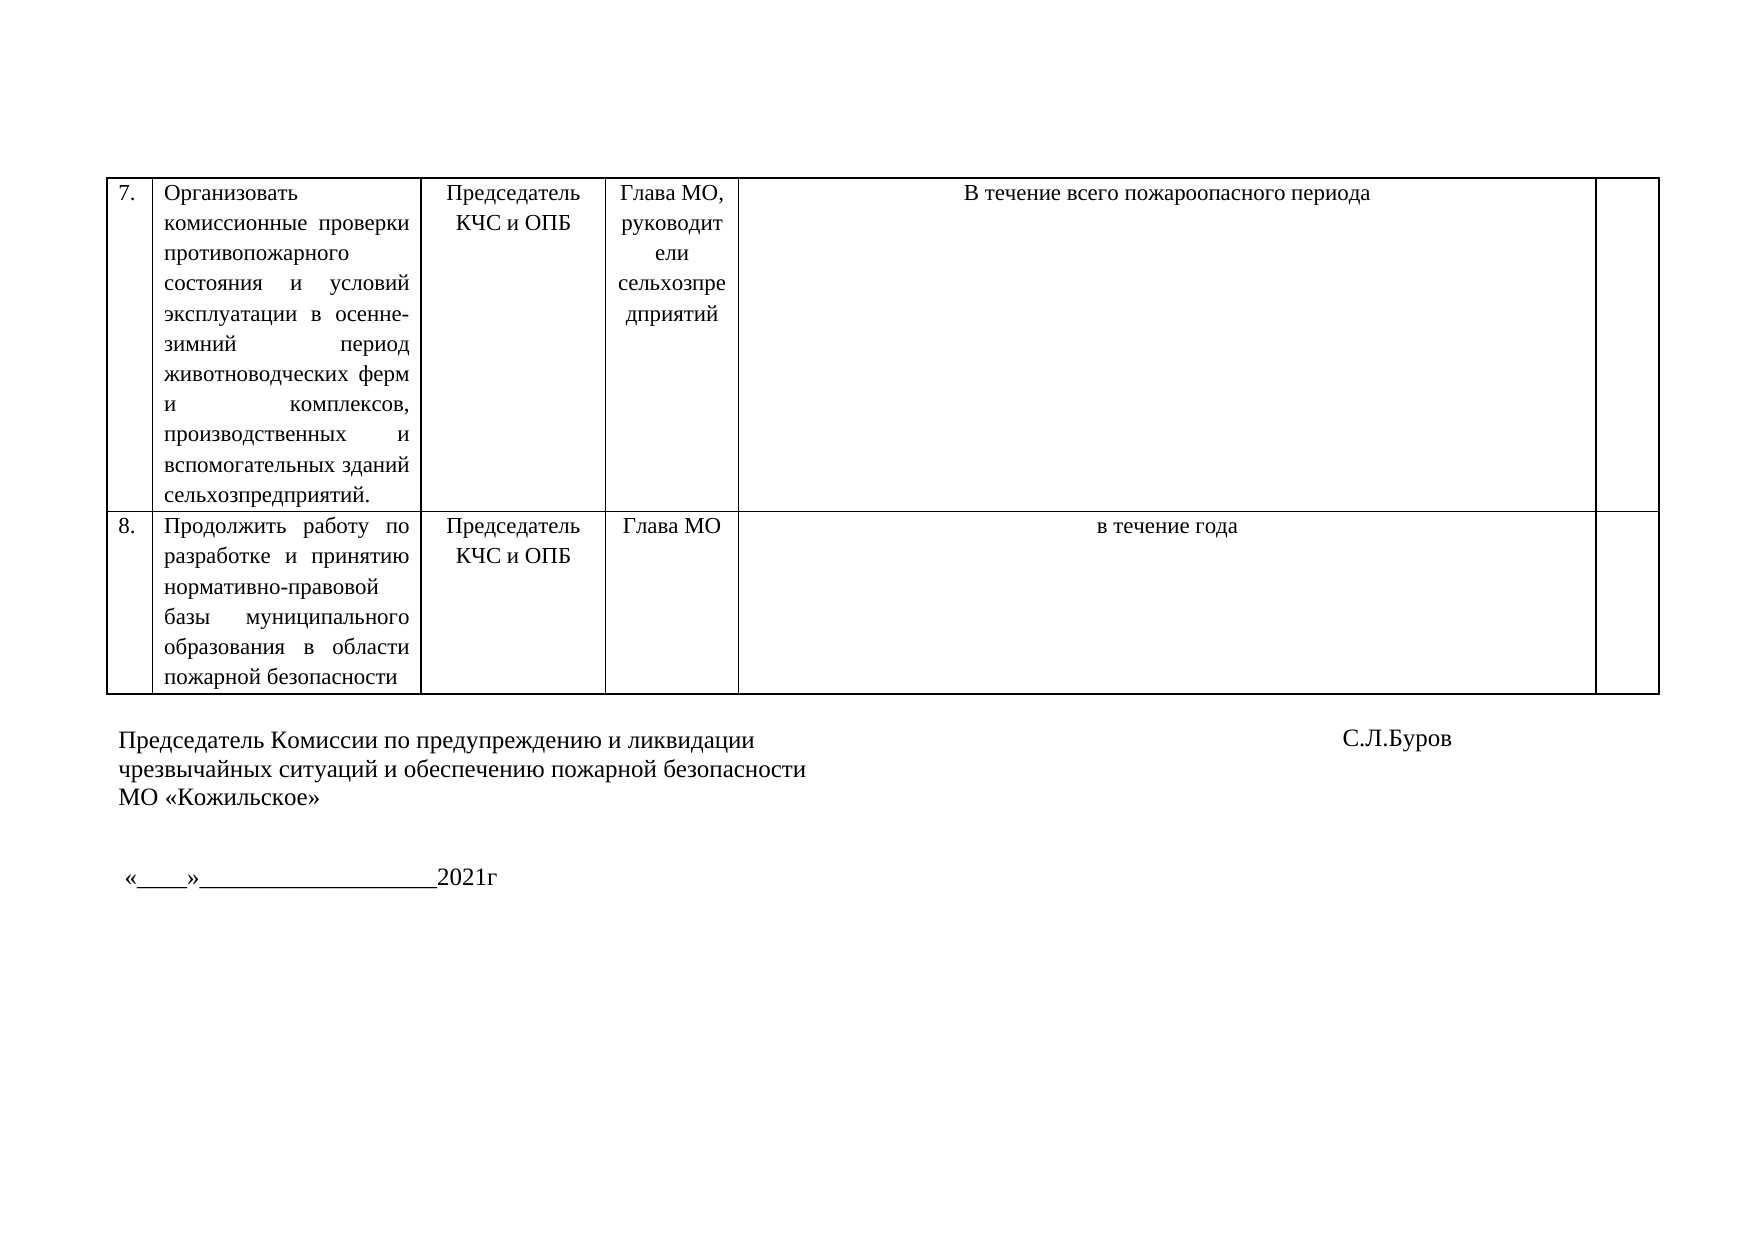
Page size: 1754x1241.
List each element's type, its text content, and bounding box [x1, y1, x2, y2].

table_cell Председатель КЧС и ОПБ [422, 512, 605, 693]
table_cell С.Л.Буров [1006, 693, 1754, 811]
table_cell [1597, 179, 1658, 511]
table_cell 7. [108, 179, 152, 511]
table_cell Продолжить работу по разработке и принятию нормативно-правовой базы муниципального образования в области пожарной безопасности [153, 512, 420, 693]
table_cell Председатель Комиссии по предупреждению и ликвидации чрезвычайных ситуаций и обеспечению пожарной безопасности МО «Кожильское» [107, 695, 1006, 811]
text «____»___________________2021г [118, 862, 1636, 890]
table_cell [422, 179, 605, 511]
table_cell Организовать комиссионные проверки противопожарного состояния и условий эксплуатации в осенне-зимний период животноводческих ферм и комплексов, производственных и вспомогательных зданий сельхозпредприятий. [153, 179, 420, 511]
table_cell [1597, 512, 1658, 693]
table_cell 8. [108, 512, 152, 693]
table_cell Глава МО, руководители сельхозпредприятий [606, 179, 738, 511]
table_cell В течение всего пожароопасного периода [739, 179, 1595, 511]
table_cell Глава МО [606, 512, 738, 693]
table_cell в течение года [739, 512, 1595, 693]
